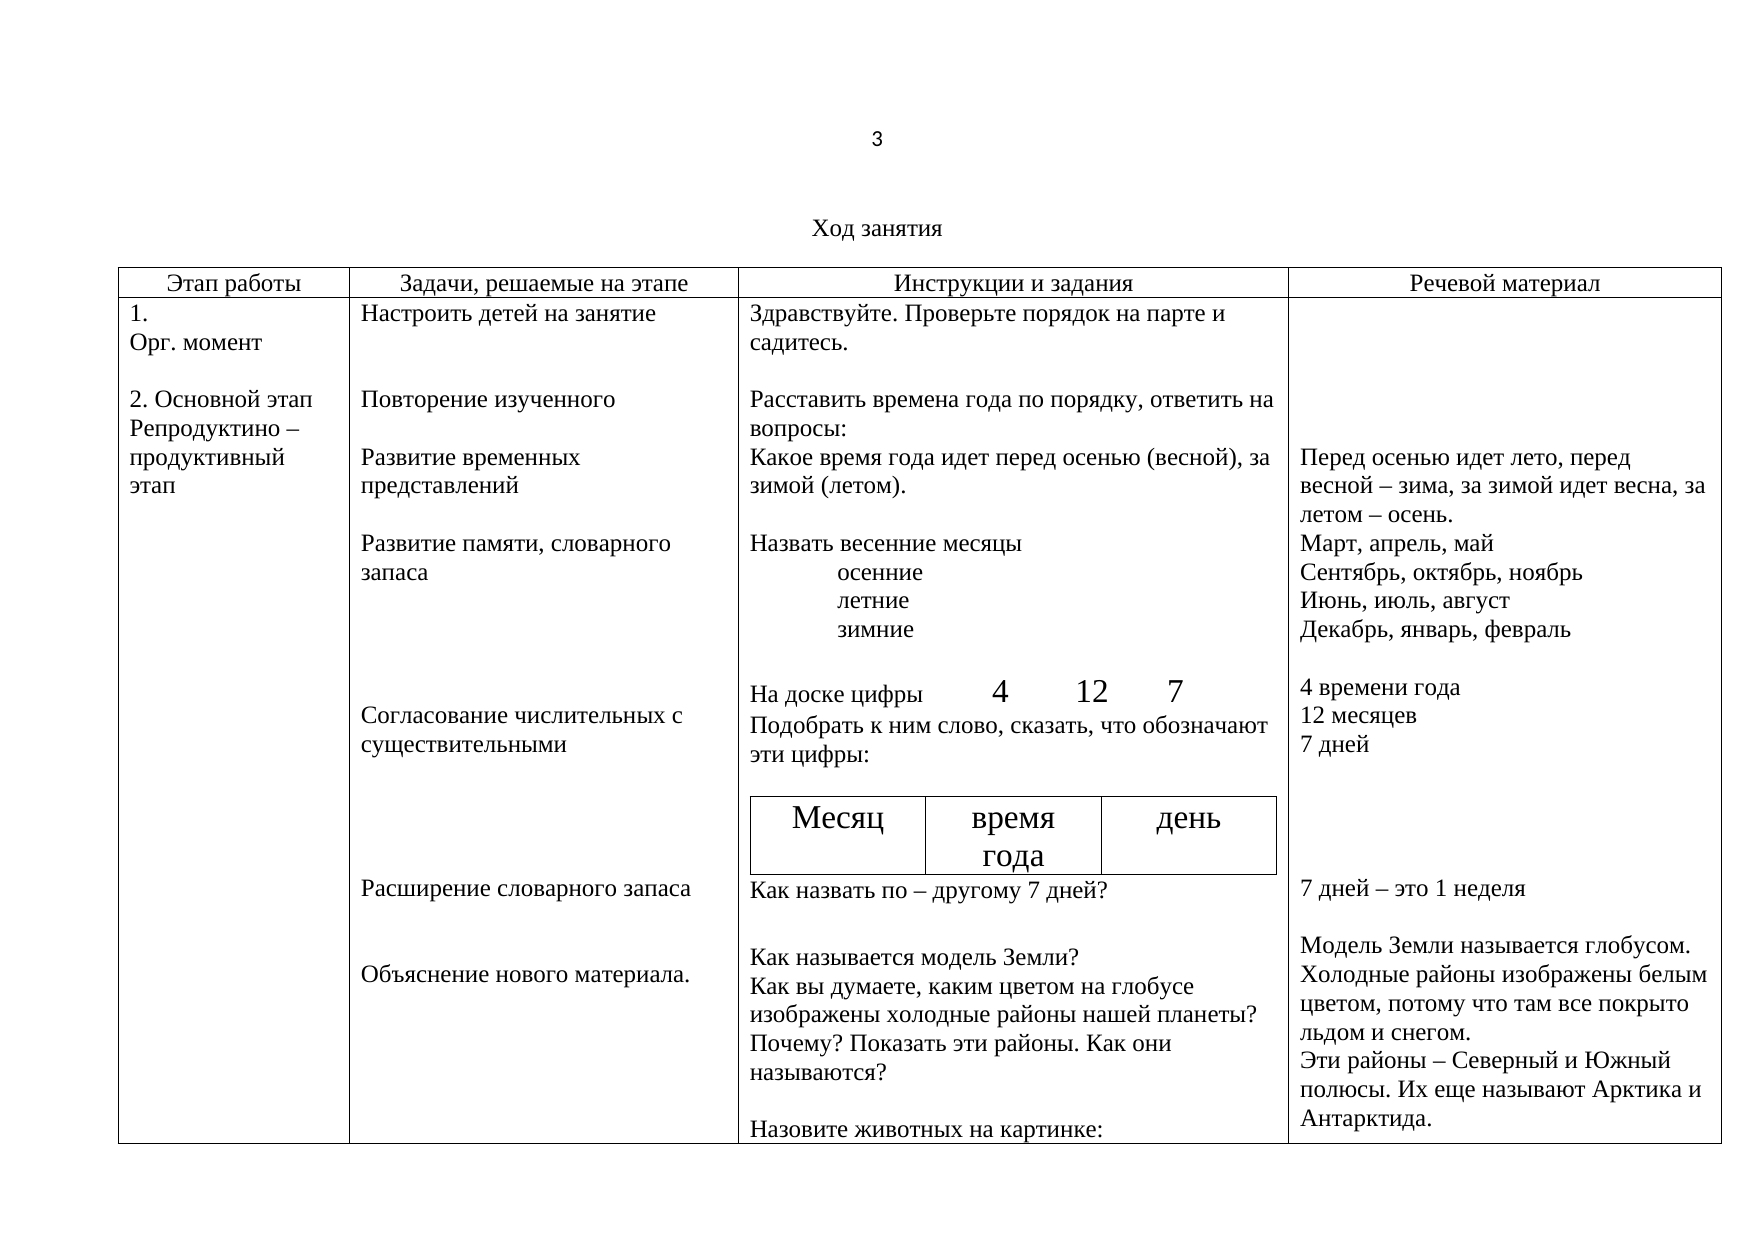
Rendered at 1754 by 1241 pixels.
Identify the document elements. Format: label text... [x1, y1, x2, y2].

table_header Задачи, решаемые на этапе [350, 268, 738, 297]
table_header Инструкции и задания [739, 268, 1288, 297]
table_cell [1289, 298, 1721, 1143]
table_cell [119, 298, 349, 1143]
table_header Речевой материал [1289, 268, 1721, 297]
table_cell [739, 298, 1288, 1143]
table_header Этап работы [119, 268, 349, 297]
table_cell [350, 298, 738, 1143]
text Ход занятия [118, 213, 1636, 242]
